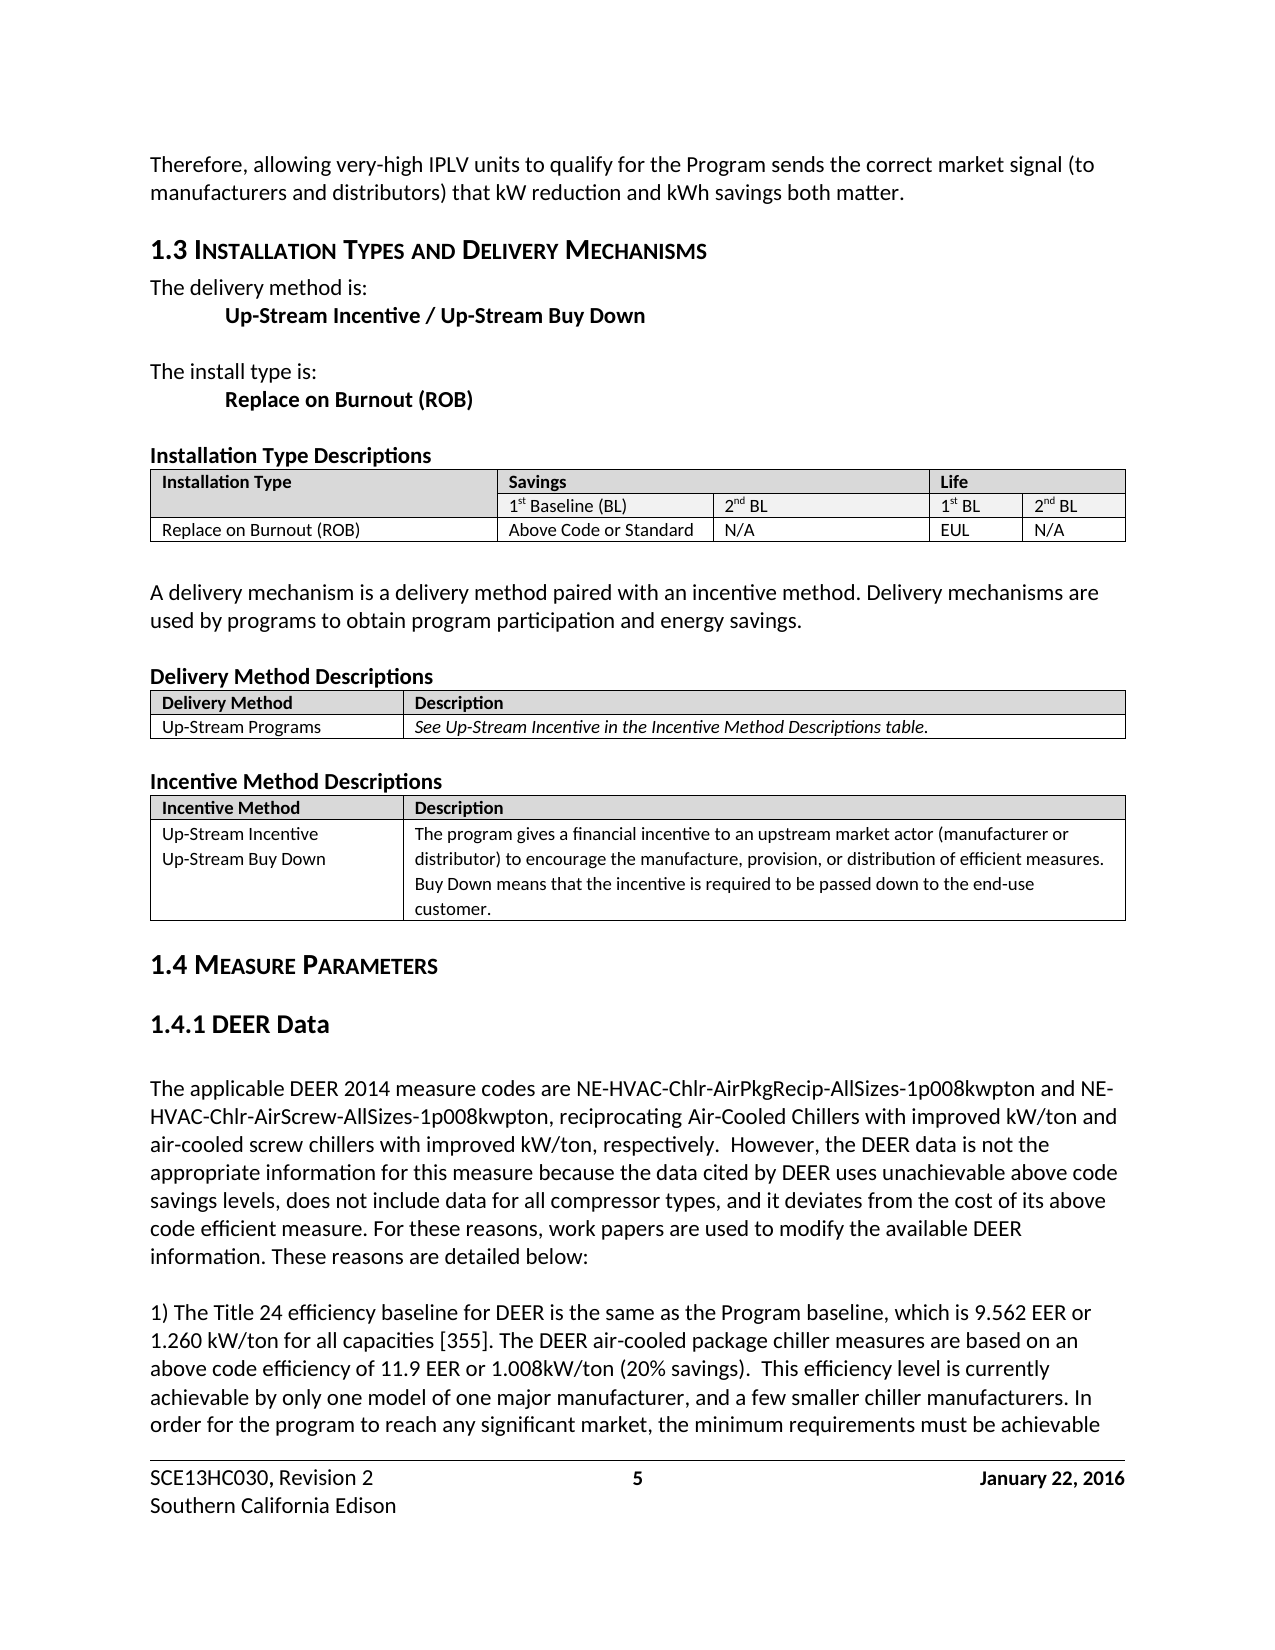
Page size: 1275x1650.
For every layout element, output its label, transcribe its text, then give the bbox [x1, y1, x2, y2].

table_cell 2nd BL [1023, 494, 1125, 517]
table_header Life [930, 470, 1125, 493]
text Replace on Burnout (ROB) [187, 385, 1125, 413]
text Delivery Method Descriptions [150, 662, 1125, 690]
table_cell See Up-Stream Incentive in the Incentive Method Descriptions table. [404, 715, 1125, 738]
table_header Description [404, 796, 1125, 819]
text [150, 150, 1125, 206]
table_cell 2nd BL [714, 494, 929, 517]
table_header Installation Type [151, 470, 497, 517]
table_cell N/A [1023, 518, 1125, 541]
text Incentive Method Descriptions [150, 767, 1125, 795]
subtitle 1.3 Installation Types and Delivery Mechanisms [150, 231, 1125, 267]
text Up-Stream Incentive / Up-Stream Buy Down [225, 301, 1125, 329]
subtitle 1.4.1 DEER Data [150, 1007, 1125, 1040]
table_header Savings [498, 470, 929, 493]
text The delivery method is: [150, 273, 1125, 301]
table_cell The program gives a financial incentive to an upstream market actor (manufacturer or distributor) to encourage the manufacture, provision, or distribution of efficient measures. Buy Down means that the incentive is required to be passed down to the end-use customer. [404, 820, 1125, 920]
table_cell Replace on Burnout (ROB) [151, 518, 497, 541]
text The applicable DEER 2014 measure codes are NE-HVAC-Chlr-AirPkgRecip-AllSizes-1p008kwpton and NE-HVAC-Chlr-AirScrew-AllSizes-1p008kwpton, reciprocating Air-Cooled Chillers with improved kW/ton and air-cooled screw chillers with improved kW/ton, respectively. However, the DEER data is not the appropriate information for this measure because the data cited by DEER uses unachievable above code savings levels, does not include data for all compressor types, and it deviates from the cost of its above code efficient measure. For these reasons, work papers are used to modify the available DEER information. These reasons are detailed below: [150, 1074, 1125, 1271]
subtitle 1.4 Measure Parameters [150, 946, 1125, 982]
table_header Delivery Method [151, 691, 403, 714]
table_cell Above Code or Standard [498, 518, 713, 541]
table_header Description [404, 691, 1125, 714]
table_cell N/A [714, 518, 929, 541]
table_cell EUL [930, 518, 1022, 541]
table_cell Up-Stream Incentive Up-Stream Buy Down [151, 820, 403, 920]
table_cell 1st Baseline (BL) [498, 494, 713, 517]
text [150, 1298, 1125, 1439]
text The install type is: [150, 357, 1125, 385]
table_cell Up-Stream Programs [151, 715, 403, 738]
table_cell 1st BL [930, 494, 1022, 517]
text Installation Type Descriptions [150, 441, 1125, 469]
table_header Incentive Method [151, 796, 403, 819]
text A delivery mechanism is a delivery method paired with an incentive method. Delivery mechanisms are used by programs to obtain program participation and energy savings. [150, 578, 1125, 634]
